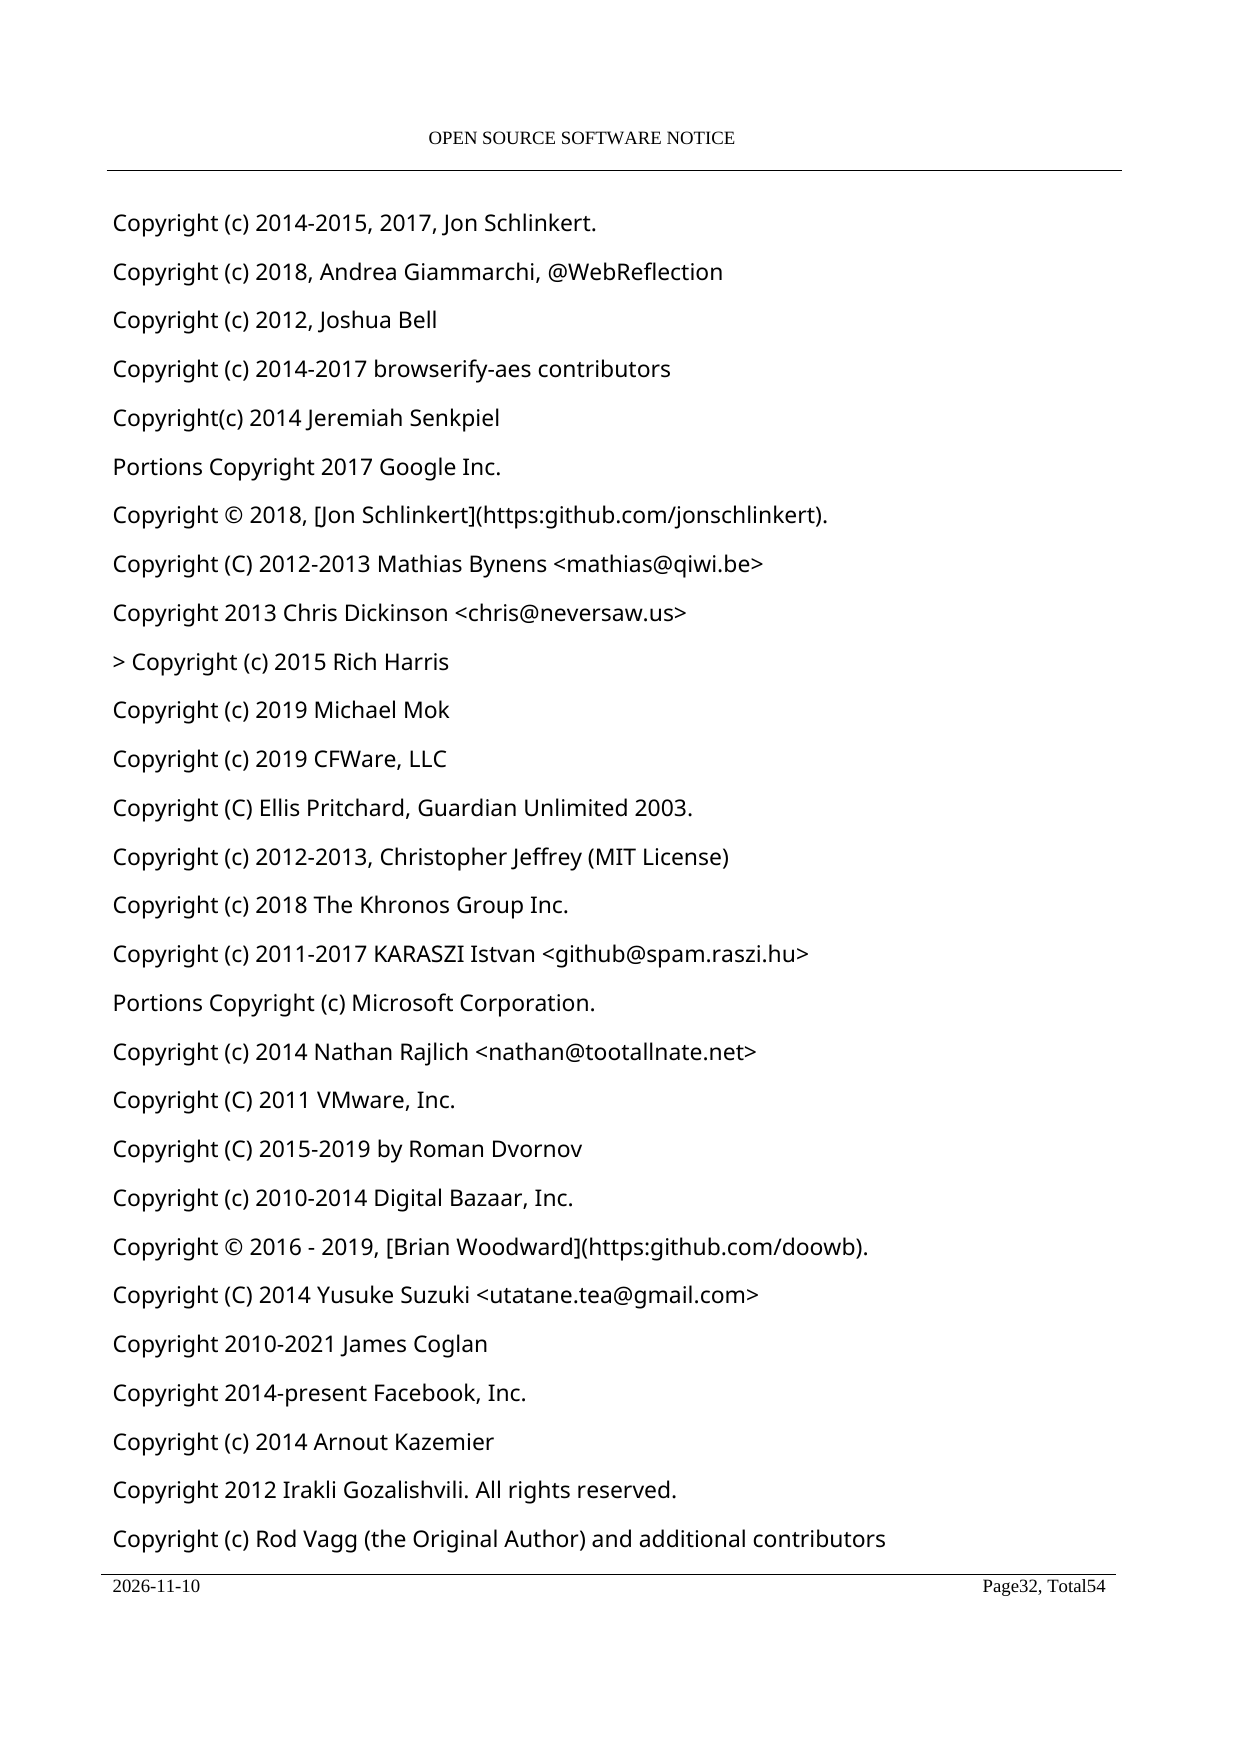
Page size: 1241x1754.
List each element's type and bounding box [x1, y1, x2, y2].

text [112, 206, 1128, 1555]
